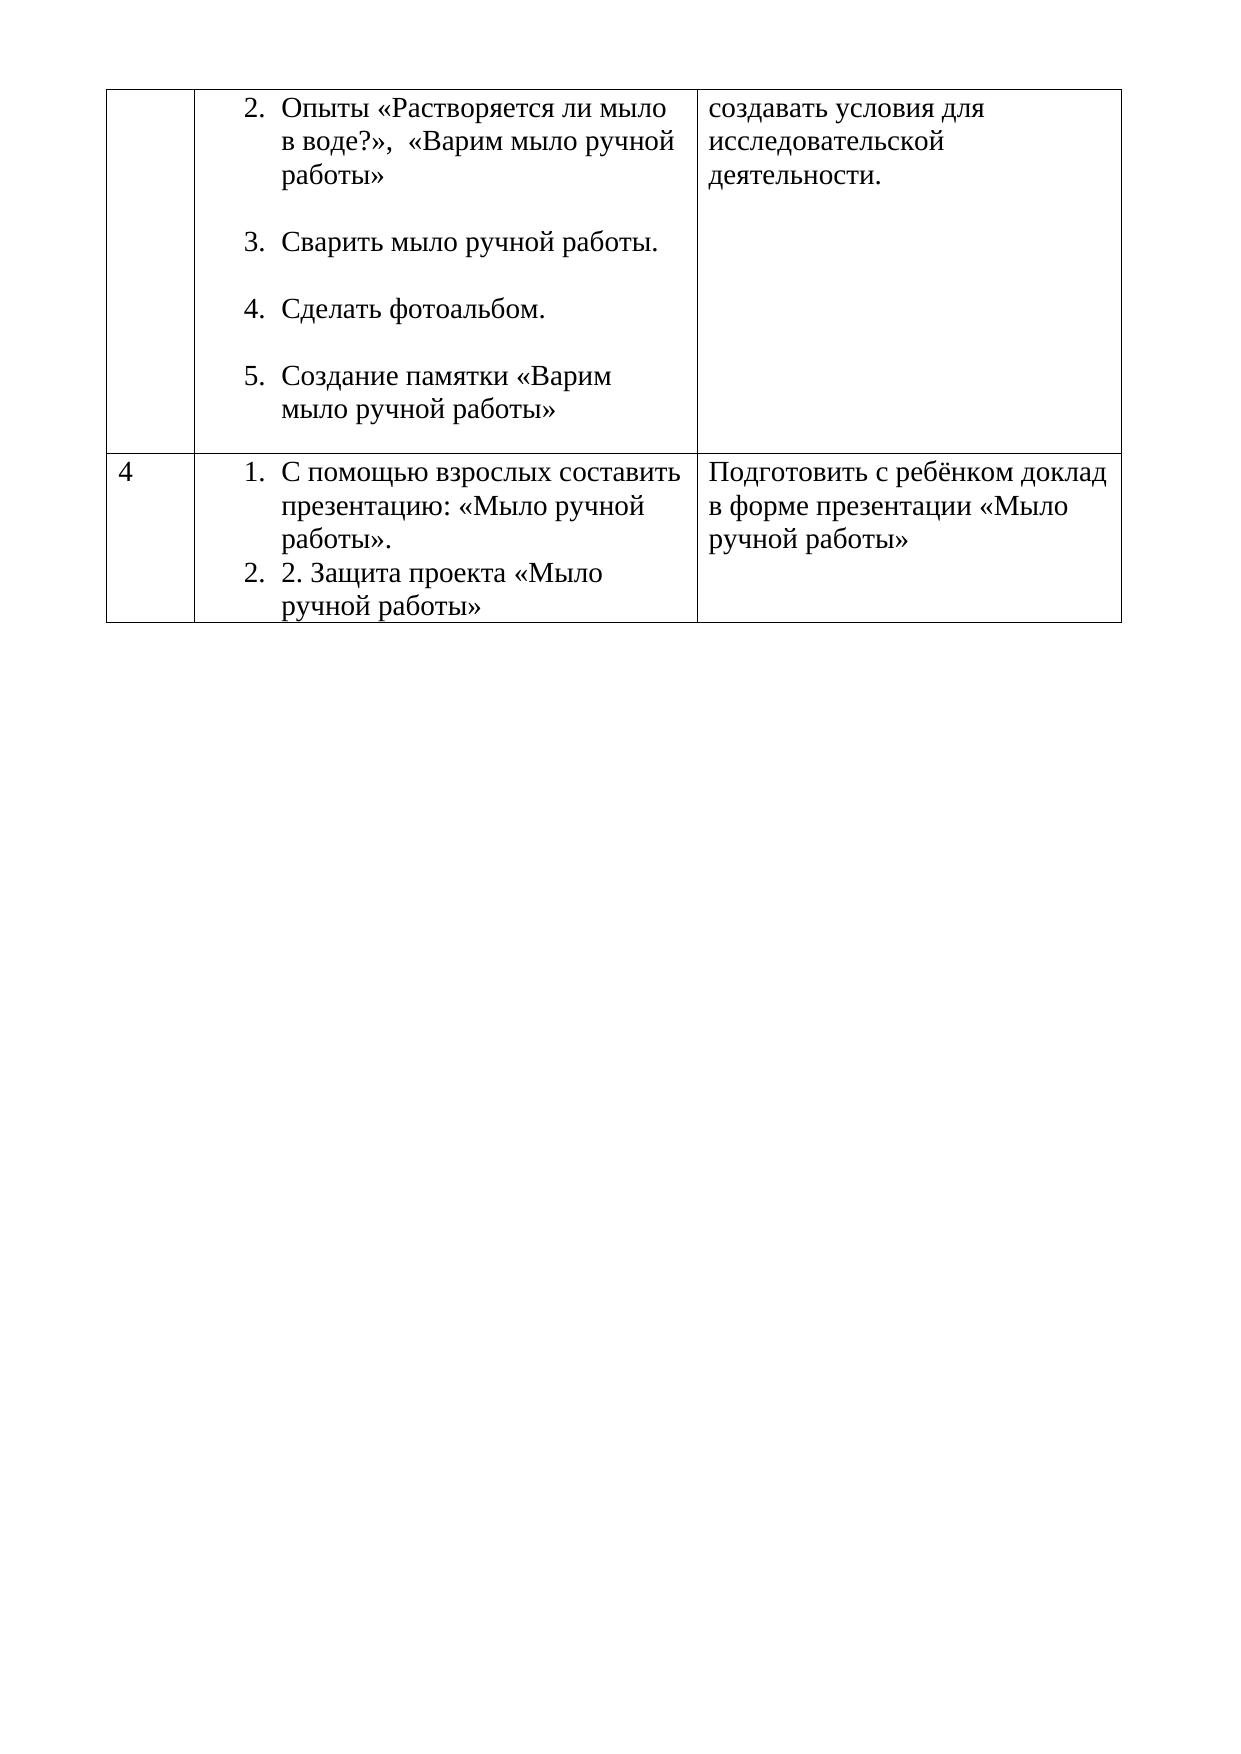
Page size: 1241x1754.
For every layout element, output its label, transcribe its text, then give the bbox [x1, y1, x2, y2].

table_cell С помощью взрослых составить презентацию: «Мыло ручной работы». 2. Защита проекта «Мыло ручной работы» [195, 454, 697, 622]
table_cell Подготовить с ребёнком доклад в форме презентации «Мыло ручной работы» [698, 454, 1121, 622]
table_cell 3 [107, 90, 194, 453]
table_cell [195, 90, 697, 453]
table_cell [698, 90, 1121, 453]
table_cell 4 [107, 454, 194, 622]
